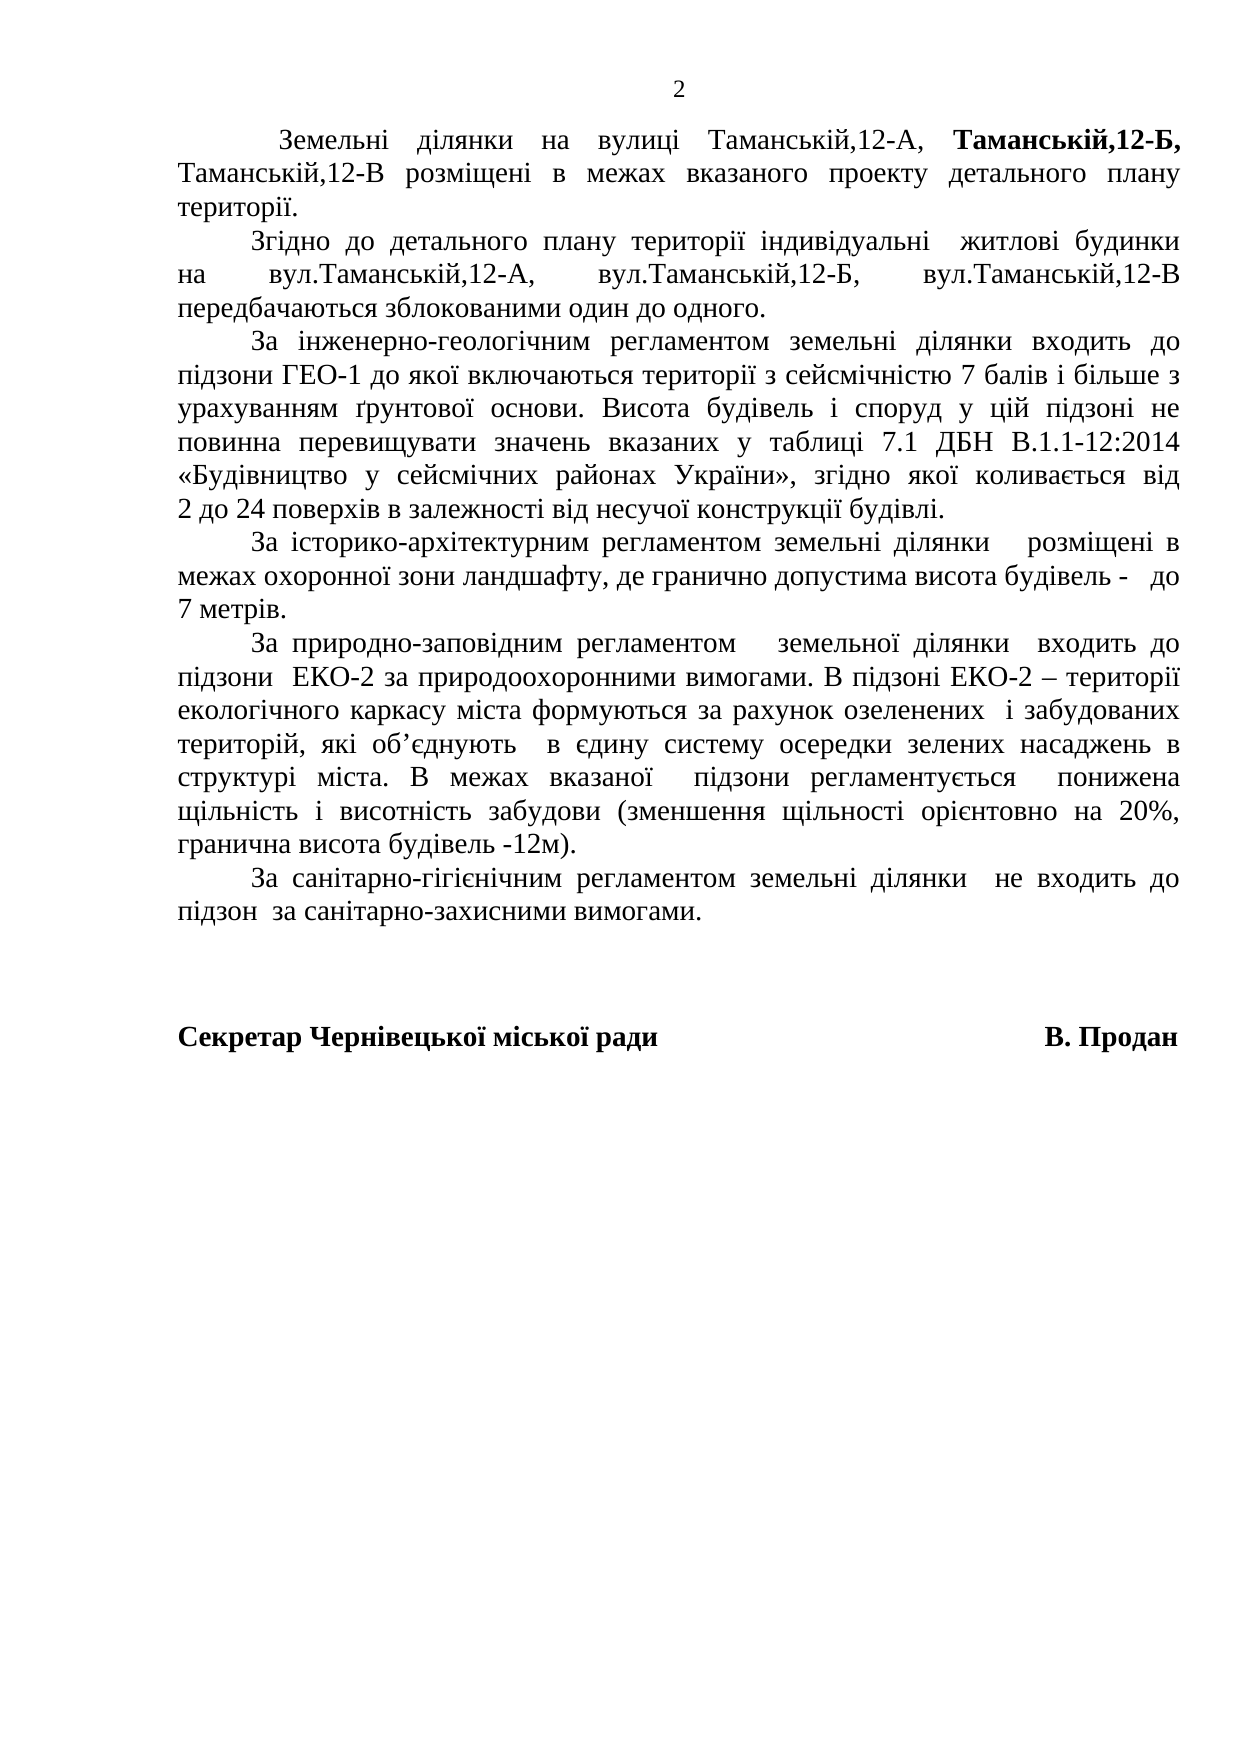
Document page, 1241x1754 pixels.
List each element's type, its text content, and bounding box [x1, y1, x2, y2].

text Земельні ділянки на вулиці Таманській,12-А, Таманській,12-Б, Таманській,12-В розміщені в межах вказаного проекту детального плану території. [177, 122, 1181, 223]
text За природно-заповідним регламентом земельної ділянки входить до підзони ЕКО-2 за природоохоронними вимогами. В підзоні ЕКО-2 – території екологічного каркасу міста формуються за рахунок озеленених і забудованих територій, які об’єднують в єдину систему осередки зелених насаджень в структурі міста. В межах вказаної підзони регламентується понижена щільність і висотність забудови (зменшення щільності орієнтовно на 20%, гранична висота будівель -12м). [177, 625, 1181, 860]
text За санітарно-гігієнічним регламентом земельні ділянки не входить до підзон за санітарно-захисними вимогами. [177, 860, 1181, 927]
subtitle Секретар Чернівецької міської ради В. Продан [177, 1019, 1181, 1053]
text За інженерно-геологічним регламентом земельні ділянки входить до підзони ГЕО-1 до якої включаються території з сейсмічністю 7 балів і більше з урахуванням ґрунтової основи. Висота будівель і споруд у цій підзоні не повинна перевищувати значень вказаних у таблиці 7.1 ДБН В.1.1-12:2014 «Будівництво у сейсмічних районах України», згідно якої коливається від 2 до 24 поверхів в залежності від несучої конструкції будівлі. [177, 323, 1181, 524]
text Згідно до детального плану території індивідуальні житлові будинки на вул.Таманській,12-А, вул.Таманській,12-Б, вул.Таманській,12-В передбачаються зблокованими один до одного. [177, 223, 1181, 323]
text За історико-архітектурним регламентом земельні ділянки розміщені в межах охоронної зони ландшафту, де гранично допустима висота будівель - до 7 метрів. [177, 524, 1181, 625]
